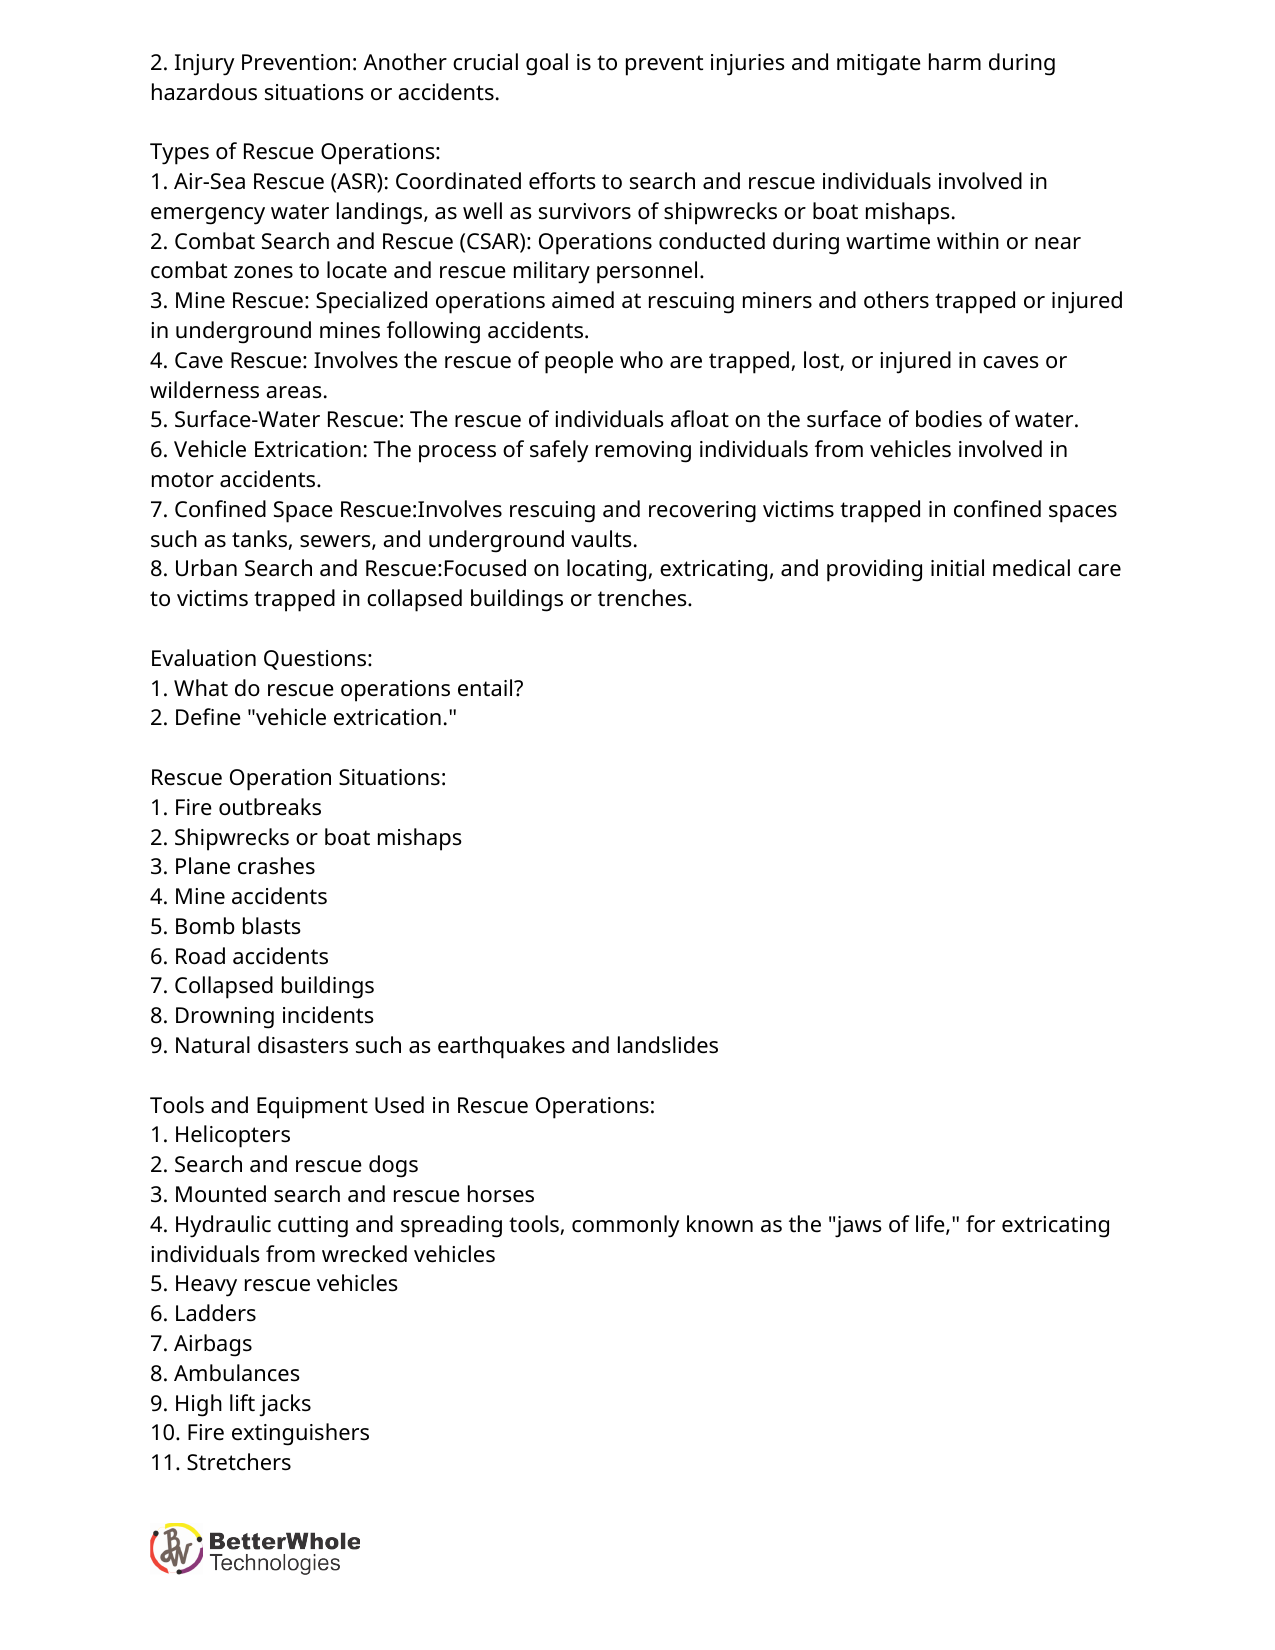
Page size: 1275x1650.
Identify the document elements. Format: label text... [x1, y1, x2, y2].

text Tools and Equipment Used in Rescue Operations: [150, 1089, 1125, 1119]
text 6. Vehicle Extrication: The process of safely removing individuals from vehicles involved in motor accidents. [150, 434, 1125, 494]
text 5. Heavy rescue vehicles [150, 1268, 1125, 1298]
text 4. Cave Rescue: Involves the rescue of people who are trapped, lost, or injured in caves or wilderness areas. [150, 345, 1125, 404]
text 2. Combat Search and Rescue (CSAR): Operations conducted during wartime within or near combat zones to locate and rescue military personnel. [150, 226, 1125, 285]
text 9. High lift jacks [150, 1387, 1125, 1417]
text Evaluation Questions: [150, 643, 1125, 672]
text 4. Mine accidents [150, 881, 1125, 911]
text 4. Hydraulic cutting and spreading tools, commonly known as the "jaws of life," for extricating individuals from wrecked vehicles [150, 1209, 1125, 1268]
text 1. Helicopters [150, 1119, 1125, 1149]
text 1. What do rescue operations entail? [150, 672, 1125, 702]
text 2. Injury Prevention: Another crucial goal is to prevent injuries and mitigate harm during hazardous situations or accidents. [150, 47, 1125, 106]
text 2. Search and rescue dogs [150, 1149, 1125, 1179]
text 8. Drowning incidents [150, 1000, 1125, 1030]
text 5. Bomb blasts [150, 911, 1125, 941]
text 8. Urban Search and Rescue:Focused on locating, extricating, and providing initial medical care to victims trapped in collapsed buildings or trenches. [150, 553, 1125, 613]
text 6. Ladders [150, 1298, 1125, 1328]
text 10. Fire extinguishers [150, 1417, 1125, 1447]
text 7. Airbags [150, 1328, 1125, 1358]
text 2. Define "vehicle extrication." [150, 702, 1125, 732]
text 5. Surface-Water Rescue: The rescue of individuals afloat on the surface of bodies of water. [150, 404, 1125, 434]
text Rescue Operation Situations: [150, 762, 1125, 792]
text 1. Fire outbreaks [150, 792, 1125, 821]
text 3. Mounted search and rescue horses [150, 1179, 1125, 1209]
text 8. Ambulances [150, 1358, 1125, 1387]
text 2. Shipwrecks or boat mishaps [150, 821, 1125, 851]
text 6. Road accidents [150, 941, 1125, 970]
text 1. Air-Sea Rescue (ASR): Coordinated efforts to search and rescue individuals involved in emergency water landings, as well as survivors of shipwrecks or boat mishaps. [150, 166, 1125, 226]
text Types of Rescue Operations: [150, 136, 1125, 166]
text 3. Mine Rescue: Specialized operations aimed at rescuing miners and others trapped or injured in underground mines following accidents. [150, 285, 1125, 345]
picture [150, 1523, 360, 1575]
text 11. Stretchers [150, 1447, 1125, 1477]
text 9. Natural disasters such as earthquakes and landslides [150, 1030, 1125, 1060]
text 3. Plane crashes [150, 851, 1125, 881]
text 7. Confined Space Rescue:Involves rescuing and recovering victims trapped in confined spaces such as tanks, sewers, and underground vaults. [150, 494, 1125, 553]
text 7. Collapsed buildings [150, 970, 1125, 1000]
